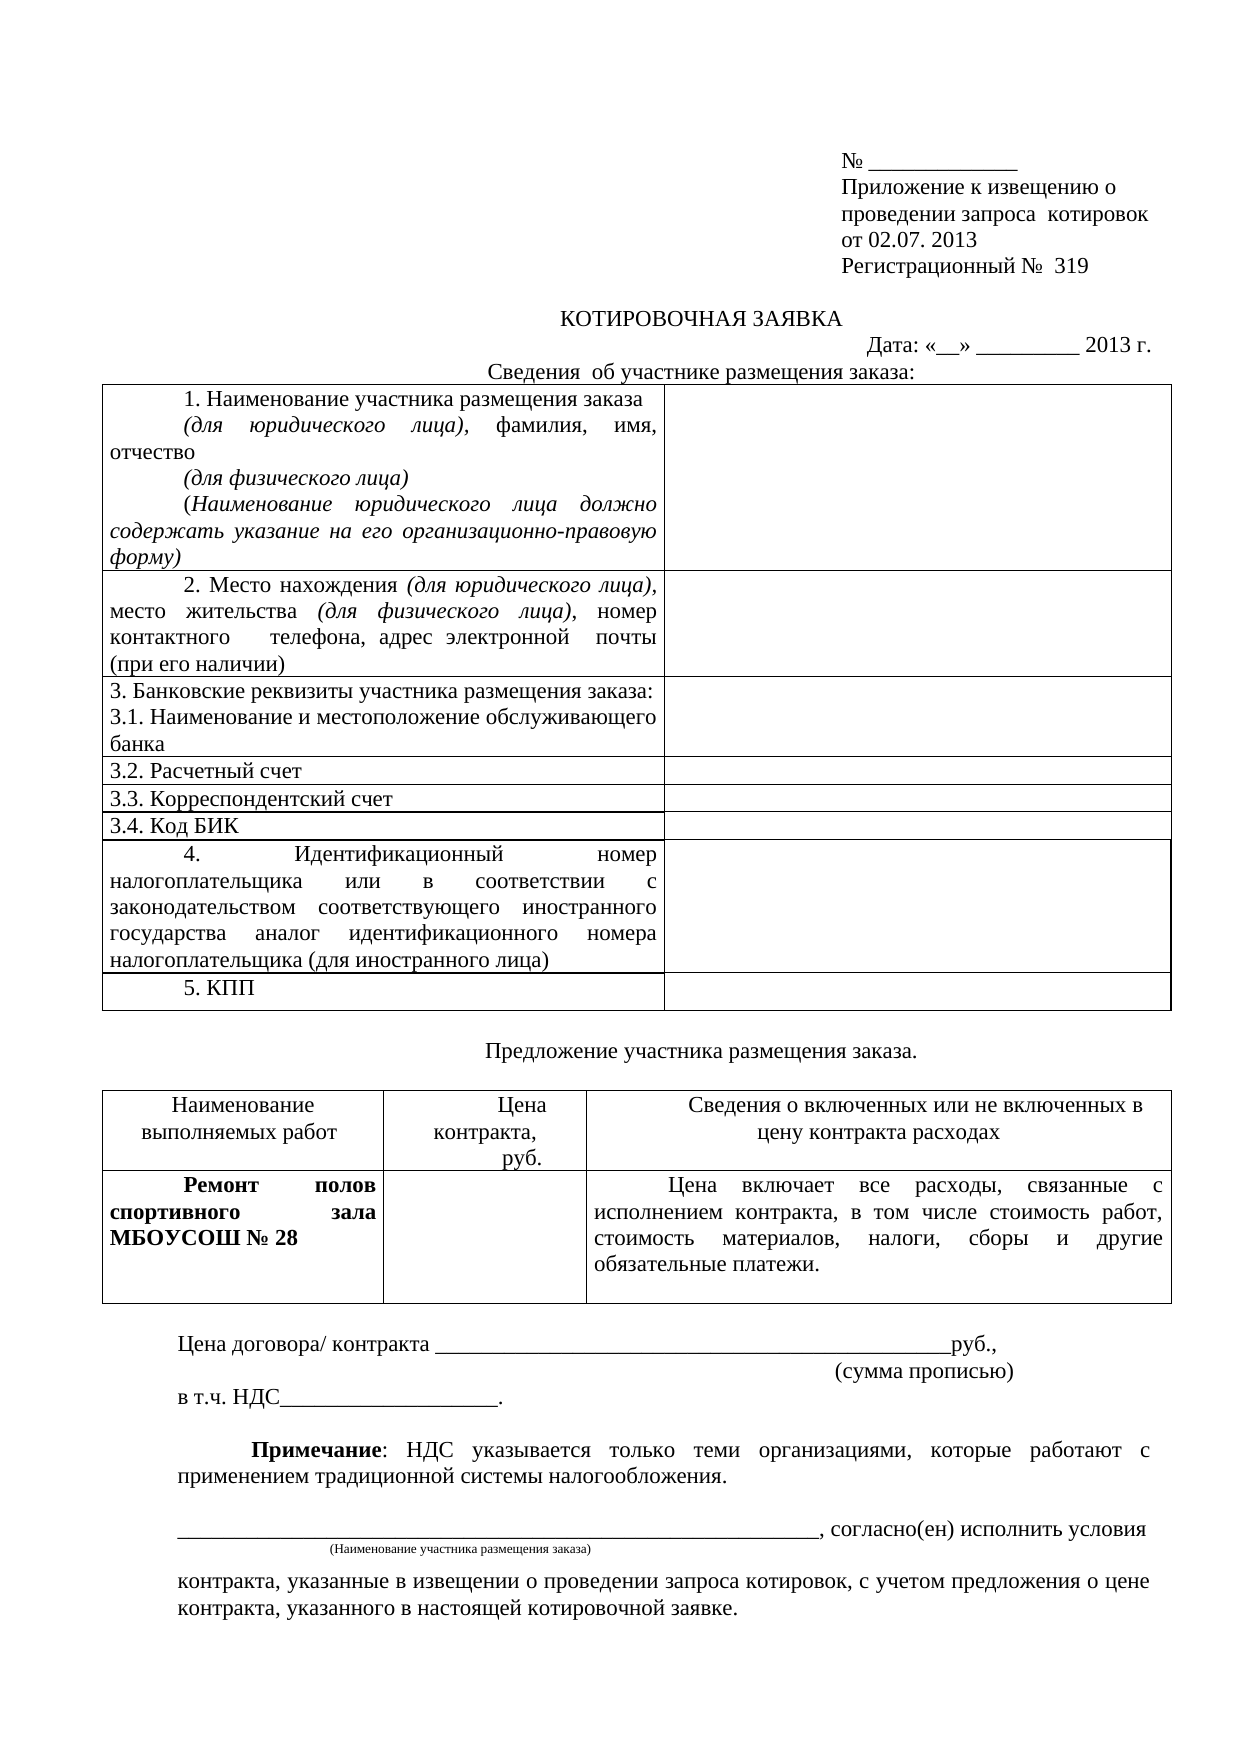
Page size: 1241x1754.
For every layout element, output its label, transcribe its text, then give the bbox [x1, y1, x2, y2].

text от 02.07. 2013 [767, 226, 1152, 252]
table_header Наименование выполняемых работ [103, 1091, 383, 1170]
table_header 1. Наименование участника размещения заказа (для юридического лица), фамилия, имя, отчество (для физического лица) (Наименование юридического лица должно содержать указание на его организационно-правовую форму) [103, 385, 664, 569]
table_cell [665, 677, 1171, 756]
table_cell 2. Место нахождения (для юридического лица), место жительства (для физического лица), номер контактного телефона, адрес электронной почты (при его наличии) [103, 571, 664, 676]
table_header Сведения о включенных или не включенных в цену контракта расходах [587, 1091, 1171, 1170]
table_cell [665, 785, 1171, 811]
table_header Цена контракта, руб. [384, 1091, 586, 1170]
table_cell Цена включает все расходы, связанные с исполнением контракта, в том числе стоимость работ, стоимость материалов, налоги, сборы и другие обязательные платежи. [587, 1171, 1171, 1303]
text Примечание: НДС указывается только теми организациями, которые работают с применением традиционной системы налогообложения. [177, 1436, 1152, 1488]
text контракта, указанные в извещении о проведении запроса котировок, с учетом предложения о цене контракта, указанного в настоящей котировочной заявке. [177, 1567, 1152, 1620]
table_cell [665, 812, 1171, 839]
table_cell 3.4. Код БИК [103, 813, 664, 839]
text Предложение участника размещения заказа. [177, 1038, 1152, 1064]
text в т.ч. НДС___________________. [177, 1383, 1152, 1409]
table_cell Ремонт полов спортивного зала МБОУСОШ № 28 [103, 1171, 383, 1303]
text № _____________ [767, 147, 1152, 173]
table_cell [665, 757, 1171, 783]
text проведении запроса котировок [767, 199, 1152, 226]
text (сумма прописью) [177, 1357, 1152, 1383]
table_cell 3. Банковские реквизиты участника размещения заказа: 3.1. Наименование и местоположение обслуживающего банка [103, 677, 664, 756]
table_cell [665, 973, 1170, 1010]
table_cell [384, 1171, 586, 1303]
table_cell [665, 571, 1171, 676]
table_cell 4. Идентификационный номер налогоплательщика или в соответствии с законодательством соответствующего иностранного государства аналог идентификационного номера налогоплательщика (для иностранного лица) [103, 841, 664, 972]
table_header [665, 385, 1171, 569]
table_cell 5. КПП [103, 974, 664, 1010]
table_cell 3.3. Корреспондентский счет [103, 785, 664, 811]
text Регистрационный № 319 [767, 252, 1152, 279]
text Дата: «__» _________ 2013 г. [177, 331, 1152, 358]
text ________________________________________________________, согласно(ен) исполнить условия [177, 1515, 1152, 1541]
text Цена договора/ контракта _____________________________________________руб., [177, 1330, 1152, 1357]
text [177, 1541, 1152, 1567]
table_cell 3.2. Расчетный счет [103, 757, 664, 783]
text Сведения об участнике размещения заказа: [177, 358, 1152, 384]
text КОТИРОВОЧНАЯ ЗАЯВКА [177, 305, 1152, 331]
table_cell [665, 840, 1170, 972]
text Приложение к извещению о [767, 173, 1152, 199]
